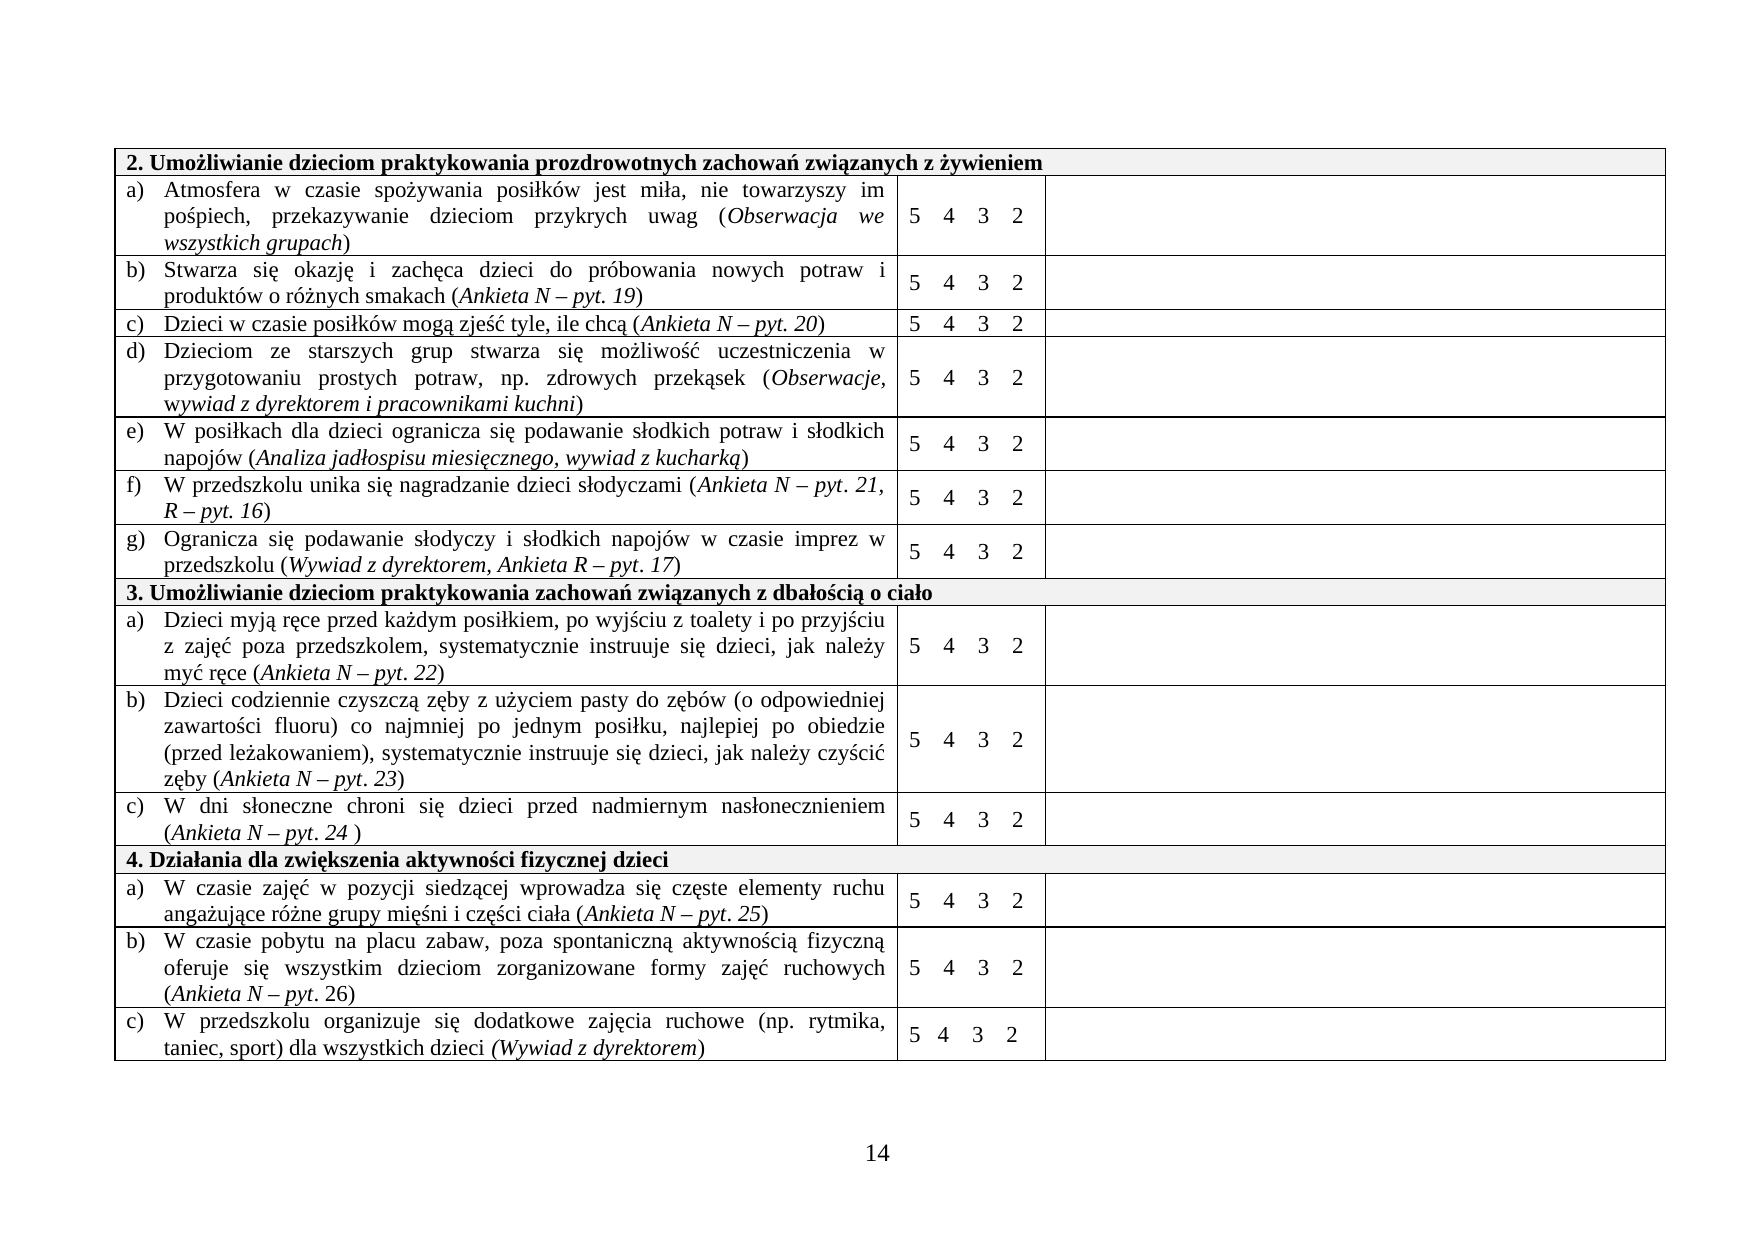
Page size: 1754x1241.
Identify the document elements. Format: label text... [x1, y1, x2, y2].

table_cell [1046, 793, 1665, 845]
table_cell 5 4 3 2 [898, 256, 1045, 309]
table_cell [1046, 686, 1665, 792]
table_cell [1046, 874, 1665, 926]
table_cell [1046, 256, 1665, 309]
table_cell 4. Działania dla zwiększenia aktywności fizycznej dzieci [116, 846, 1665, 873]
table_cell 5 4 3 2 [898, 525, 1045, 578]
table_cell Atmosfera w czasie spożywania posiłków jest miła, nie towarzyszy im pośpiech, przekazywanie dzieciom przykrych uwag (Obserwacja we wszystkich grupach) [116, 176, 897, 255]
table_cell 5 4 3 2 [898, 874, 1045, 926]
table_cell [1046, 525, 1665, 578]
table_cell Dzieciom ze starszych grup stwarza się możliwość uczestniczenia w przygotowaniu prostych potraw, np. zdrowych przekąsek (Obserwacje, wywiad z dyrektorem i pracownikami kuchni) [116, 337, 897, 416]
table_cell W przedszkolu unika się nagradzanie dzieci słodyczami (Ankieta N – pyt. 21, R – pyt. 16) [116, 471, 897, 524]
table_cell [1046, 418, 1665, 470]
table_cell 5 4 3 2 [898, 1008, 1045, 1060]
table_cell W czasie pobytu na placu zabaw, poza spontaniczną aktywnością fizyczną oferuje się wszystkim dzieciom zorganizowane formy zajęć ruchowych (Ankieta N – pyt. 26) [116, 928, 897, 1007]
table_cell [1046, 176, 1665, 255]
table_cell 5 4 3 2 [898, 418, 1045, 470]
table_cell 5 4 3 2 [898, 337, 1045, 416]
table_cell Dzieci w czasie posiłków mogą zjeść tyle, ile chcą (Ankieta N – pyt. 20) [116, 310, 897, 336]
table_cell [1046, 1008, 1665, 1060]
table_cell [1046, 337, 1665, 416]
table_cell 5 4 3 2 [898, 928, 1045, 1007]
table_cell [1046, 606, 1665, 685]
table_cell W przedszkolu organizuje się dodatkowe zajęcia ruchowe (np. rytmika, taniec, sport) dla wszystkich dzieci (Wywiad z dyrektorem) [116, 1008, 897, 1060]
table_cell 5 4 3 2 [898, 606, 1045, 685]
table_cell W czasie zajęć w pozycji siedzącej wprowadza się częste elementy ruchu angażujące różne grupy mięśni i części ciała (Ankieta N – pyt. 25) [116, 874, 897, 926]
table_cell [1046, 310, 1665, 336]
table_cell 5 4 3 2 [898, 310, 1045, 336]
table_cell 5 4 3 2 [898, 793, 1045, 845]
table_cell [1046, 471, 1665, 524]
table_cell Ogranicza się podawanie słodyczy i słodkich napojów w czasie imprez w przedszkolu (Wywiad z dyrektorem, Ankieta R – pyt. 17) [116, 525, 897, 578]
table_cell 5 4 3 2 [898, 471, 1045, 524]
table_cell Dzieci codziennie czyszczą zęby z użyciem pasty do zębów (o odpowiedniej zawartości fluoru) co najmniej po jednym posiłku, najlepiej po obiedzie (przed leżakowaniem), systematycznie instruuje się dzieci, jak należy czyścić zęby (Ankieta N – pyt. 23) [116, 686, 897, 792]
table_cell W dni słoneczne chroni się dzieci przed nadmiernym nasłonecznieniem (Ankieta N – pyt. 24 ) [116, 793, 897, 845]
table_header 2. Umożliwianie dzieciom praktykowania prozdrowotnych zachowań związanych z żywieniem [116, 149, 1665, 175]
table_cell Dzieci myją ręce przed każdym posiłkiem, po wyjściu z toalety i po przyjściu z zajęć poza przedszkolem, systematycznie instruuje się dzieci, jak należy myć ręce (Ankieta N – pyt. 22) [116, 606, 897, 685]
table_cell [1046, 928, 1665, 1007]
table_cell 5 4 3 2 [898, 686, 1045, 792]
table_cell 3. Umożliwianie dzieciom praktykowania zachowań związanych z dbałością o ciało [116, 579, 1665, 605]
table_cell W posiłkach dla dzieci ogranicza się podawanie słodkich potraw i słodkich napojów (Analiza jadłospisu miesięcznego, wywiad z kucharką) [116, 418, 897, 470]
table_cell Stwarza się okazję i zachęca dzieci do próbowania nowych potraw i produktów o różnych smakach (Ankieta N – pyt. 19) [116, 256, 897, 309]
table_cell 5 4 3 2 [898, 176, 1045, 255]
